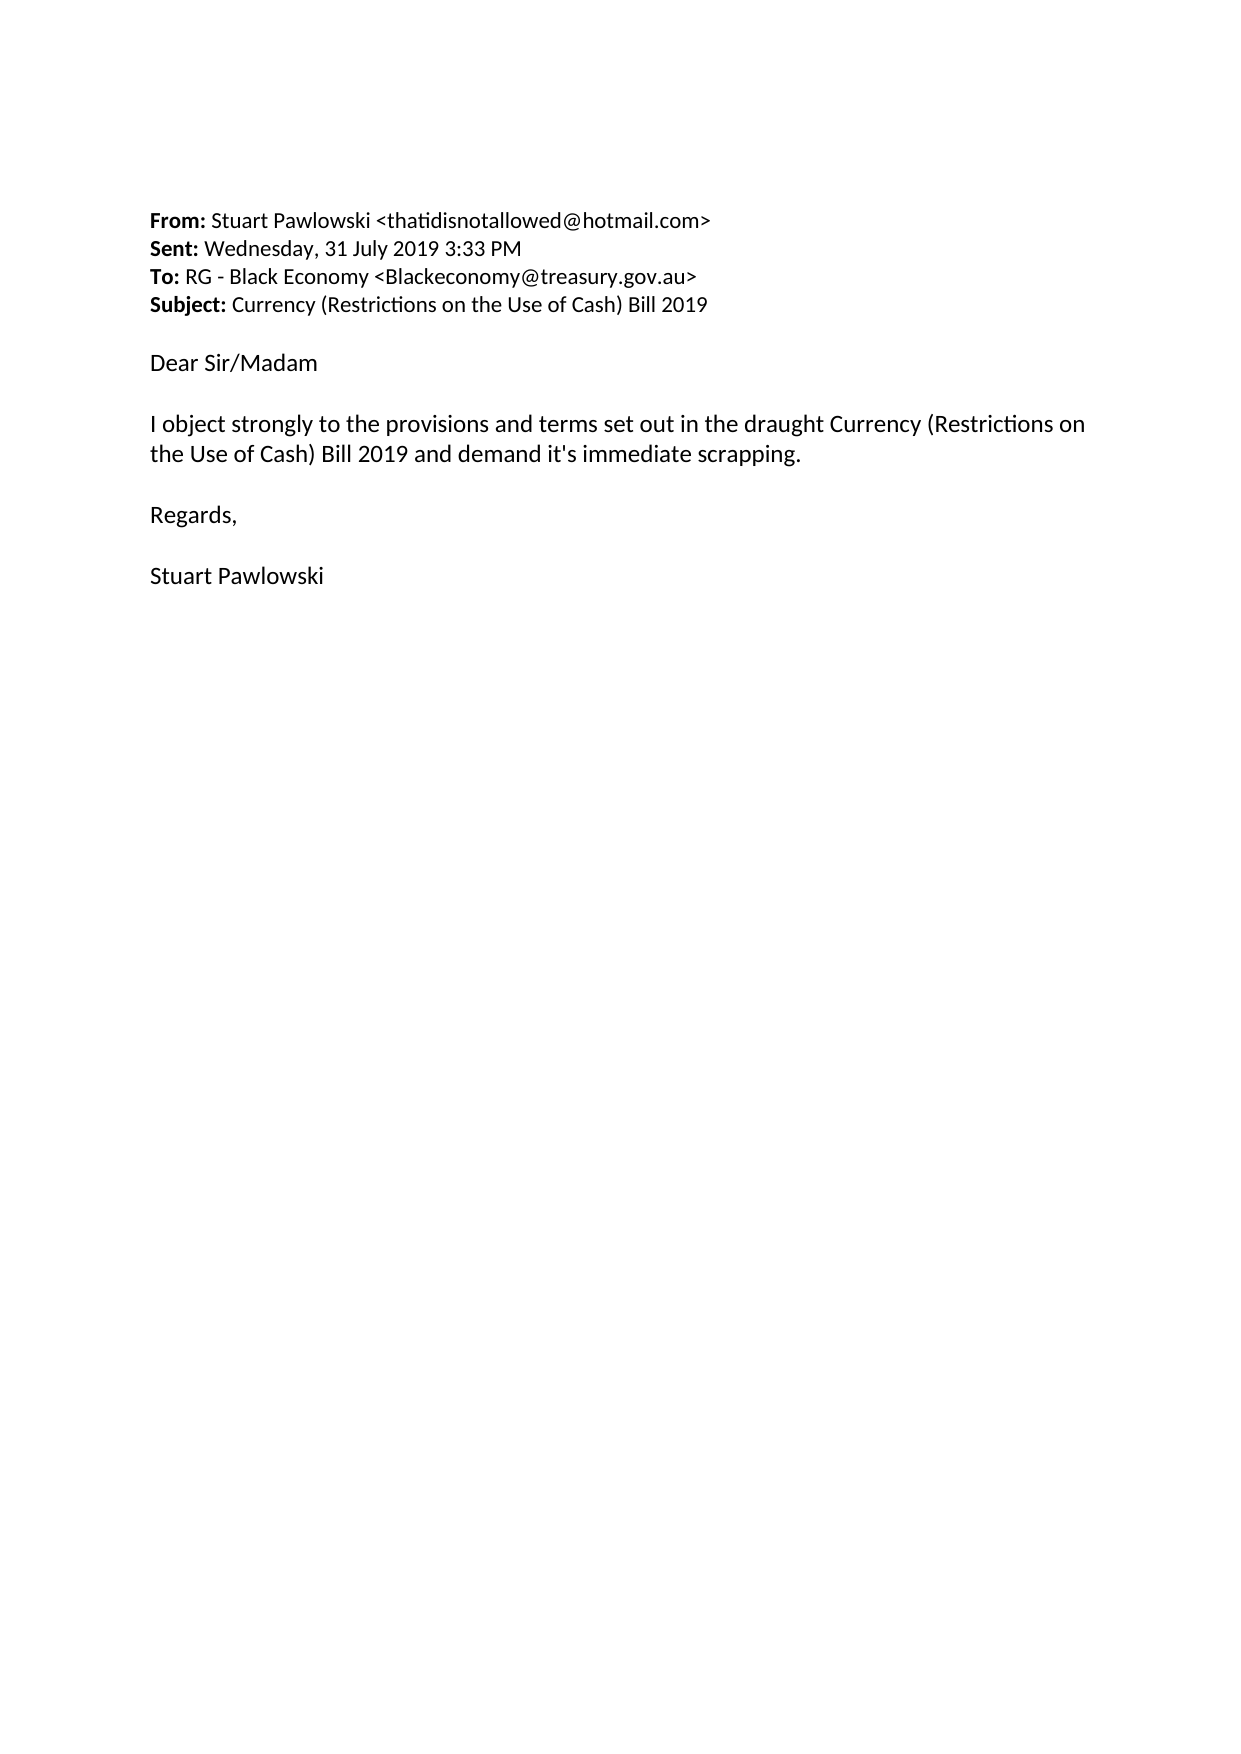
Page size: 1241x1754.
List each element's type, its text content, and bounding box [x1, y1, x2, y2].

text Dear Sir/Madam [150, 347, 1090, 377]
text I object strongly to the provisions and terms set out in the draught Currency (Restrictions on the Use of Cash) Bill 2019 and demand it's immediate scrapping. [150, 408, 1090, 469]
text From: Stuart Pawlowski <thatidisnotallowed@hotmail.com> Sent: Wednesday, 31 July 2019 3:33 PM To: RG - Black Economy <Blackeconomy@treasury.gov.au> Subject: Currency (Restrictions on the Use of Cash) Bill 2019 [150, 206, 1090, 318]
text Stuart Pawlowski [150, 561, 1090, 591]
text Regards, [150, 499, 1090, 530]
